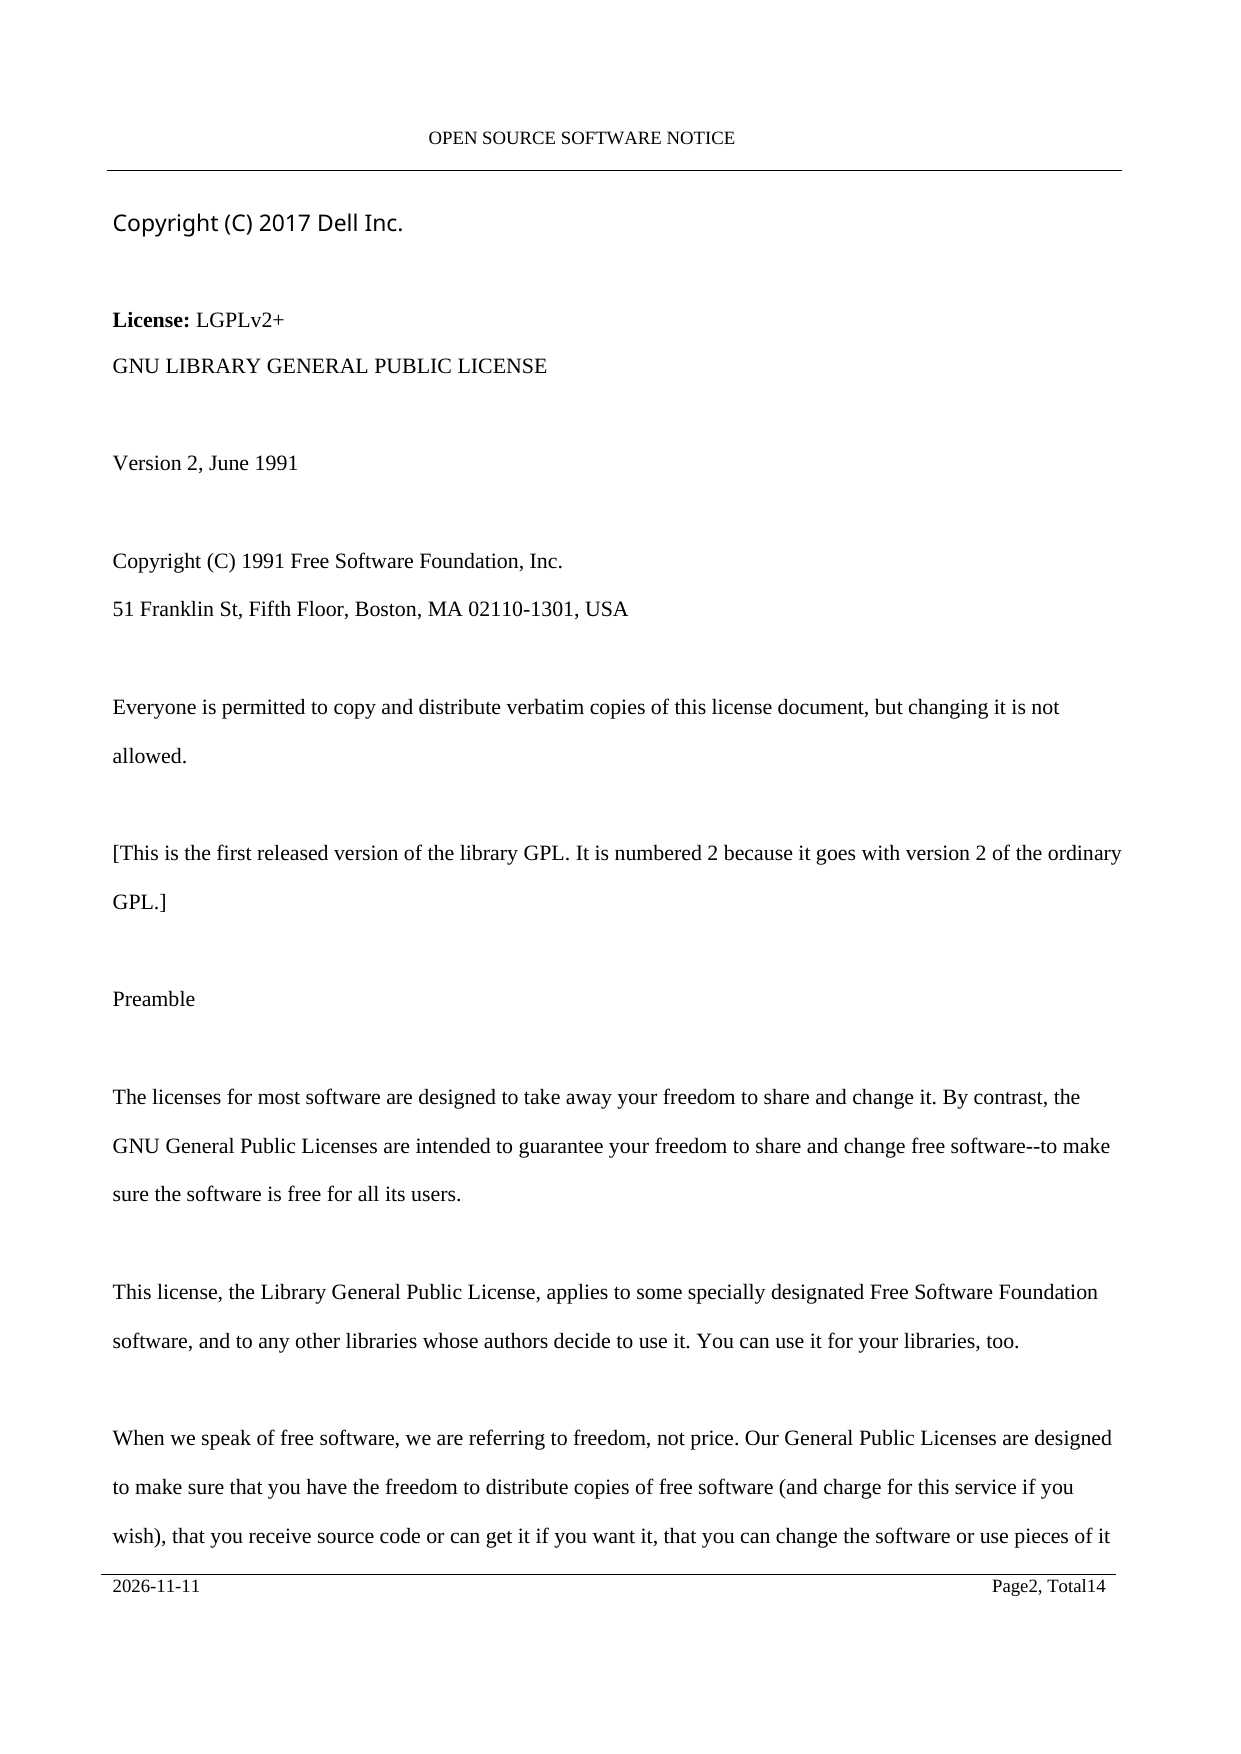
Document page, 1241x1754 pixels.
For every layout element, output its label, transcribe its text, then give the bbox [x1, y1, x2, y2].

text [112, 206, 1128, 288]
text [112, 349, 1128, 1551]
text License: LGPLv2+ [112, 304, 1128, 336]
